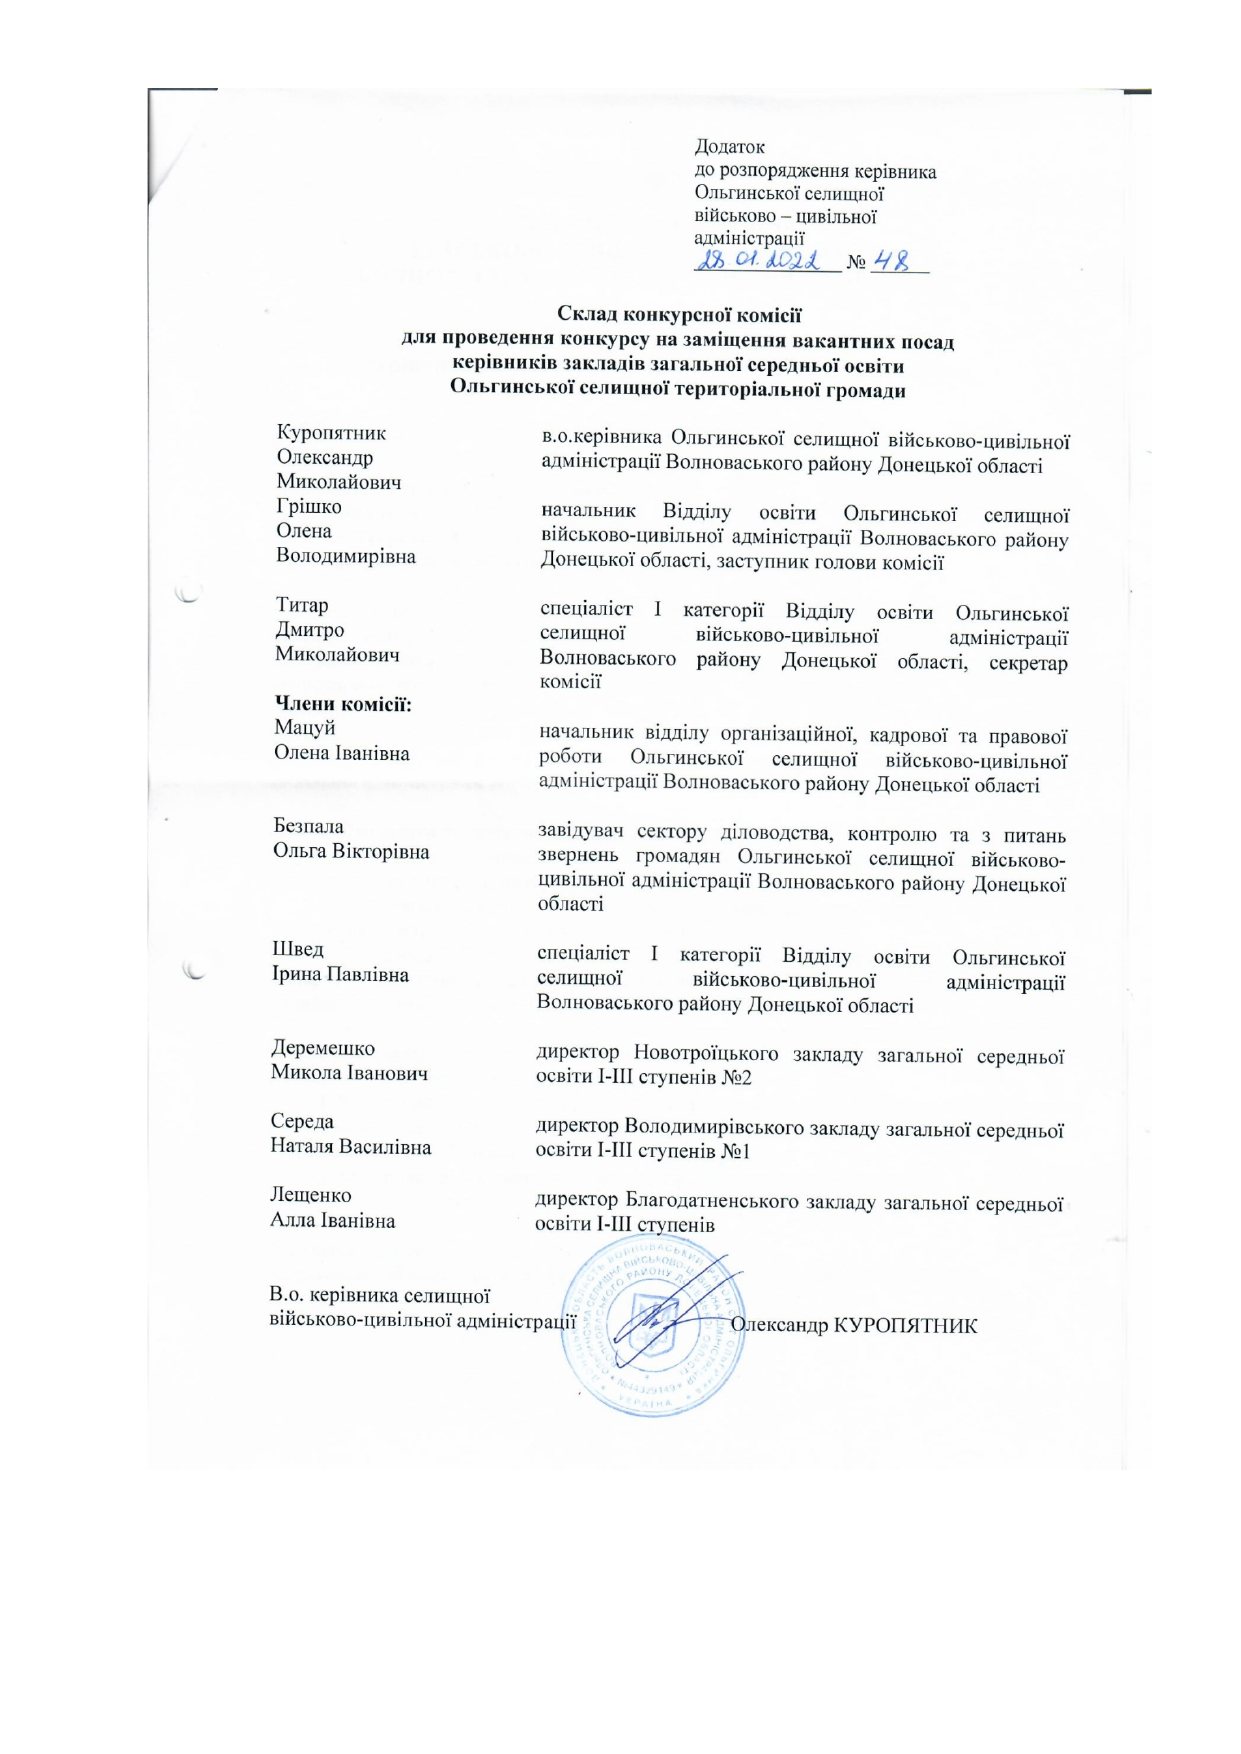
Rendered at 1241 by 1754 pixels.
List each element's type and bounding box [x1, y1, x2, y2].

picture [147, 88, 1152, 1470]
